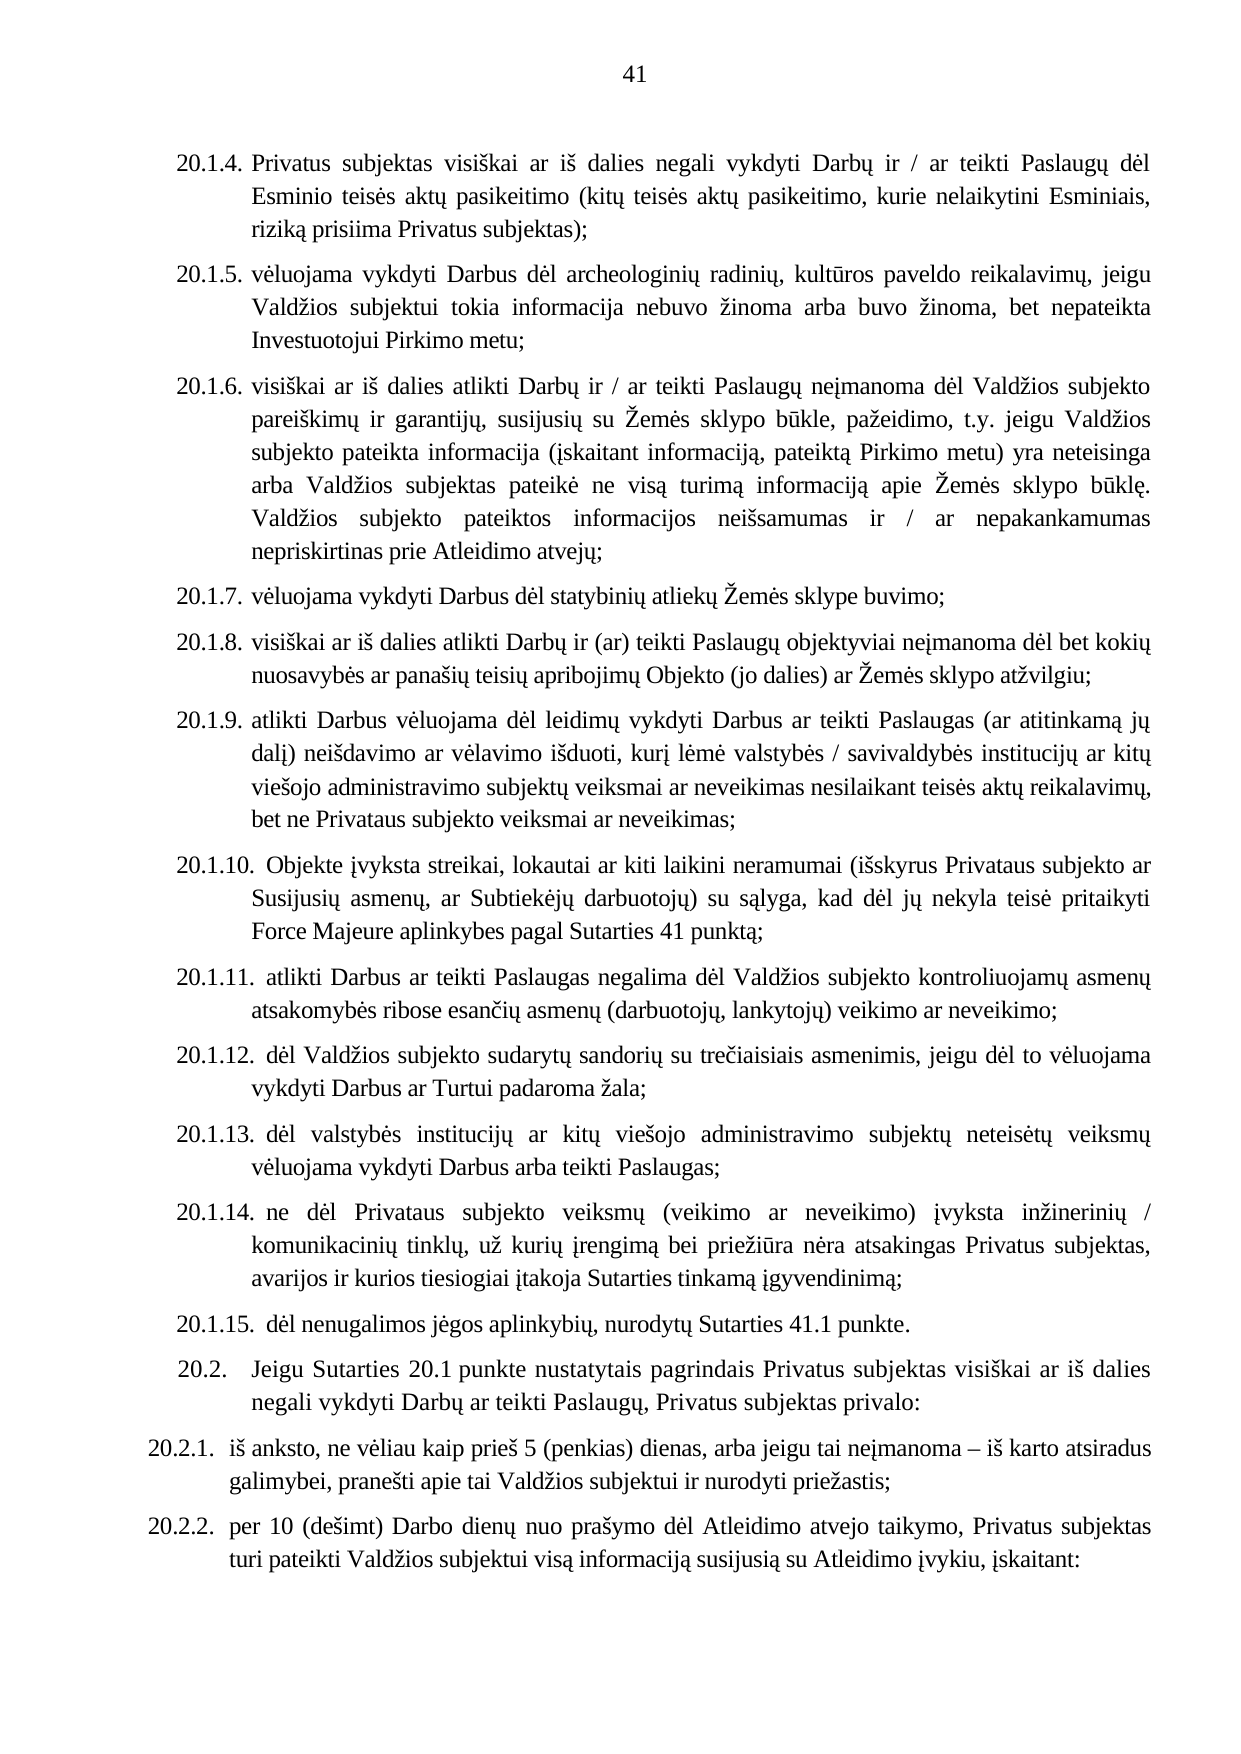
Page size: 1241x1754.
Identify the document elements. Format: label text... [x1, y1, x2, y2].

text vėluojama vykdyti Darbus dėl statybinių atliekų Žemės sklype buvimo; [176, 581, 1152, 610]
text per 10 (dešimt) Darbo dienų nuo prašymo dėl Atleidimo atvejo taikymo, Privatus subjektas turi pateikti Valdžios subjektui visą informaciją susijusią su Atleidimo įvykiu, įskaitant: [148, 1511, 1152, 1573]
text dėl valstybės institucijų ar kitų viešojo administravimo subjektų neteisėtų veiksmų vėluojama vykdyti Darbus arba teikti Paslaugas; [176, 1119, 1152, 1181]
text dėl nenugalimos jėgos aplinkybių, nurodytų Sutarties 41.1 punkte. [176, 1309, 1152, 1338]
text visiškai ar iš dalies atlikti Darbų ir (ar) teikti Paslaugų objektyviai neįmanoma dėl bet kokių nuosavybės ar panašių teisių apribojimų Objekto (jo dalies) ar Žemės sklypo atžvilgiu; [176, 627, 1152, 689]
text Jeigu Sutarties 20.1 punkte nustatytais pagrindais Privatus subjektas visiškai ar iš dalies negali vykdyti Darbų ar teikti Paslaugų, Privatus subjektas privalo: [177, 1354, 1152, 1416]
text ne dėl Privataus subjekto veiksmų (veikimo ar neveikimo) įvyksta inžinerinių / komunikacinių tinklų, už kurių įrengimą bei priežiūra nėra atsakingas Privatus subjektas, avarijos ir kurios tiesiogiai įtakoja Sutarties tinkamą įgyvendinimą; [176, 1197, 1152, 1292]
text visiškai ar iš dalies atlikti Darbų ir / ar teikti Paslaugų neįmanoma dėl Valdžios subjekto pareiškimų ir garantijų, susijusių su Žemės sklypo būkle, pažeidimo, t.y. jeigu Valdžios subjekto pateikta informacija (įskaitant informaciją, pateiktą Pirkimo metu) yra neteisinga arba Valdžios subjektas pateikė ne visą turimą informaciją apie Žemės sklypo būklę. Valdžios subjekto pateiktos informacijos neišsamumas ir / ar nepakankamumas nepriskirtinas prie Atleidimo atvejų; [176, 371, 1152, 565]
text atlikti Darbus vėluojama dėl leidimų vykdyti Darbus ar teikti Paslaugas (ar atitinkamą jų dalį) neišdavimo ar vėlavimo išduoti, kurį lėmė valstybės / savivaldybės institucijų ar kitų viešojo administravimo subjektų veiksmai ar neveikimas nesilaikant teisės aktų reikalavimų, bet ne Privataus subjekto veiksmai ar neveikimas; [176, 706, 1152, 833]
text iš anksto, ne vėliau kaip prieš 5 (penkias) dienas, arba jeigu tai neįmanoma – iš karto atsiradus galimybei, pranešti apie tai Valdžios subjektui ir nurodyti priežastis; [148, 1433, 1152, 1495]
text Objekte įvyksta streikai, lokautai ar kiti laikini neramumai (išskyrus Privataus subjekto ar Susijusių asmenų, ar Subtiekėjų darbuotojų) su sąlyga, kad dėl jų nekyla teisė pritaikyti Force Majeure aplinkybes pagal Sutarties 41 punktą; [176, 850, 1152, 945]
text dėl Valdžios subjekto sudarytų sandorių su trečiaisiais asmenimis, jeigu dėl to vėluojama vykdyti Darbus ar Turtui padaroma žala; [176, 1040, 1152, 1102]
text Privatus subjektas visiškai ar iš dalies negali vykdyti Darbų ir / ar teikti Paslaugų dėl Esminio teisės aktų pasikeitimo (kitų teisės aktų pasikeitimo, kurie nelaikytini Esminiais, riziką prisiima Privatus subjektas); [176, 148, 1152, 242]
text atlikti Darbus ar teikti Paslaugas negalima dėl Valdžios subjekto kontroliuojamų asmenų atsakomybės ribose esančių asmenų (darbuotojų, lankytojų) veikimo ar neveikimo; [176, 962, 1152, 1023]
text vėluojama vykdyti Darbus dėl archeologinių radinių, kultūros paveldo reikalavimų, jeigu Valdžios subjektui tokia informacija nebuvo žinoma arba buvo žinoma, bet nepateikta Investuotojui Pirkimo metu; [176, 259, 1152, 354]
